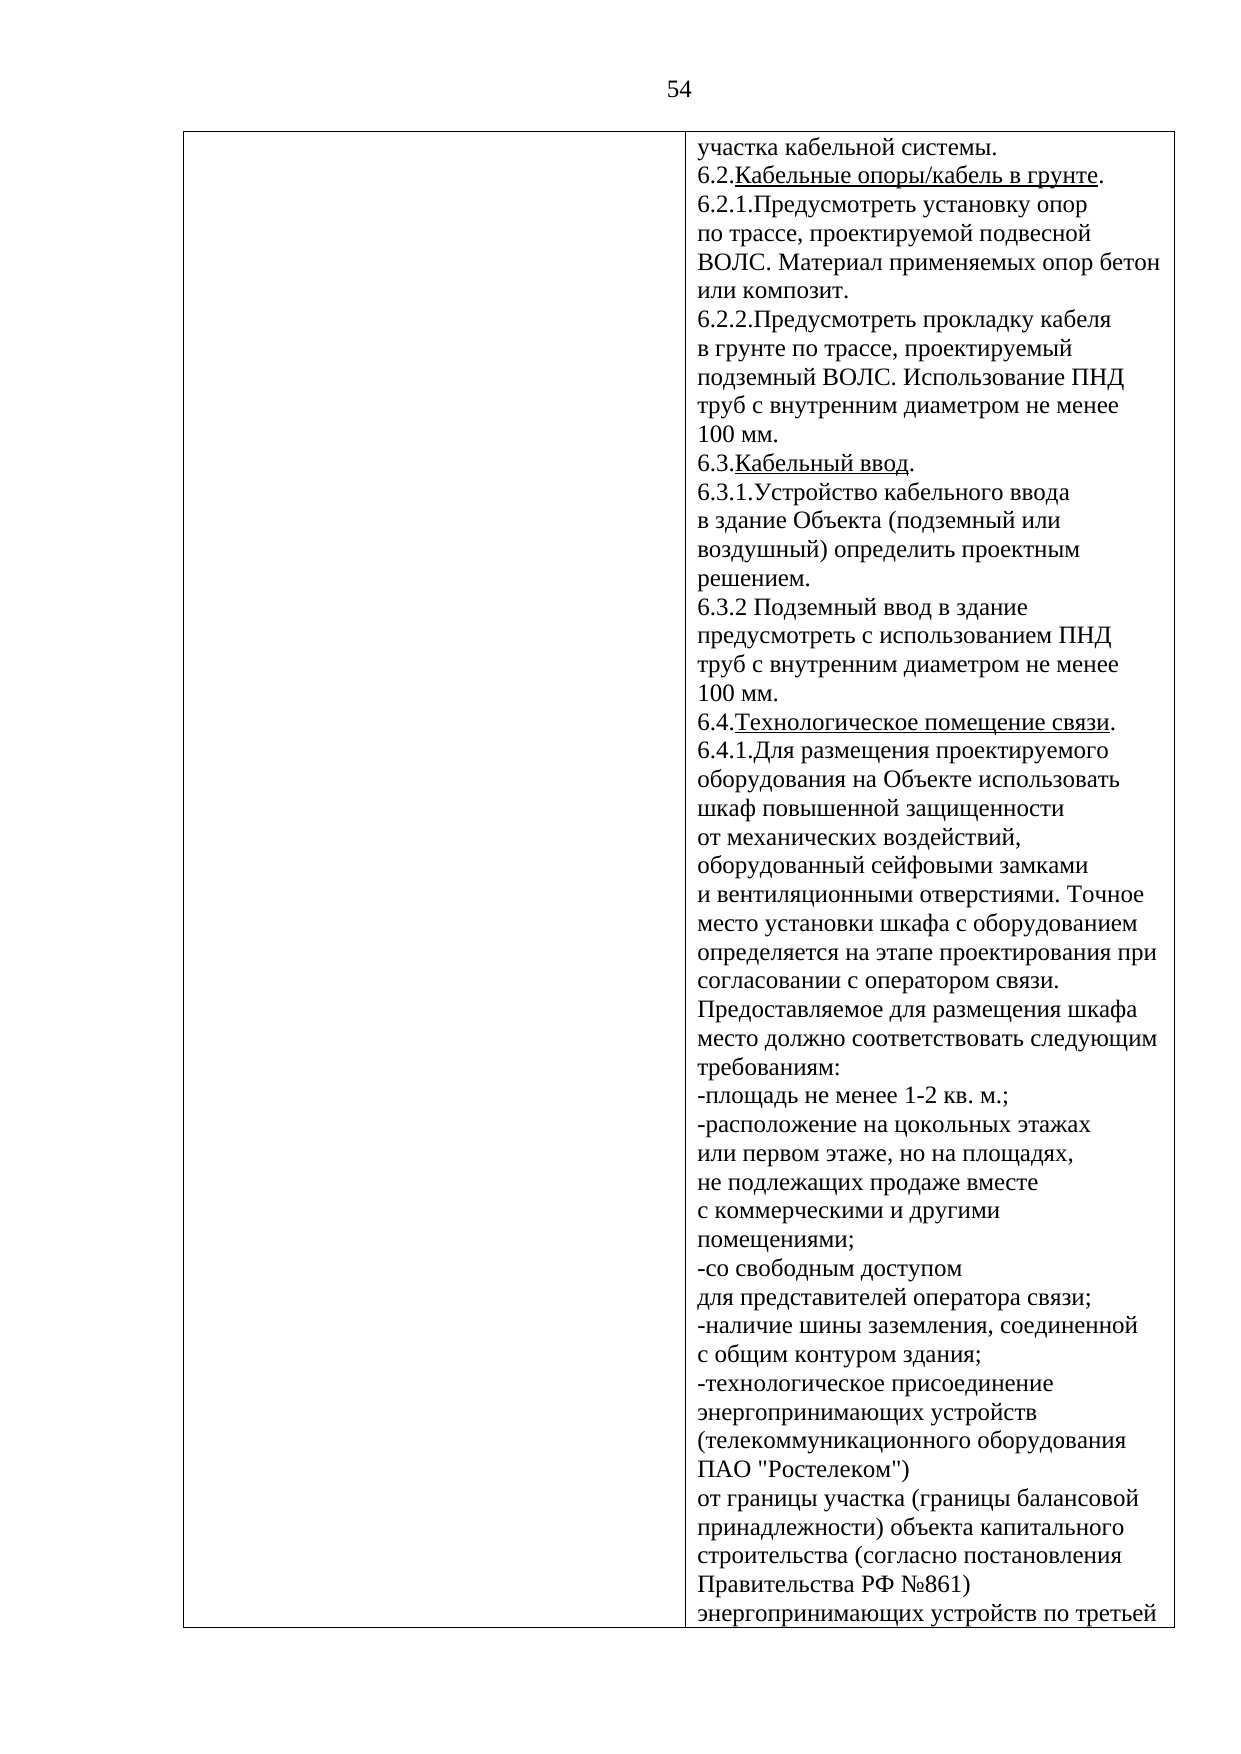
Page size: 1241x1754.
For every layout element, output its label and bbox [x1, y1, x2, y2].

table_cell [686, 132, 1174, 1627]
table_cell [184, 132, 685, 1627]
